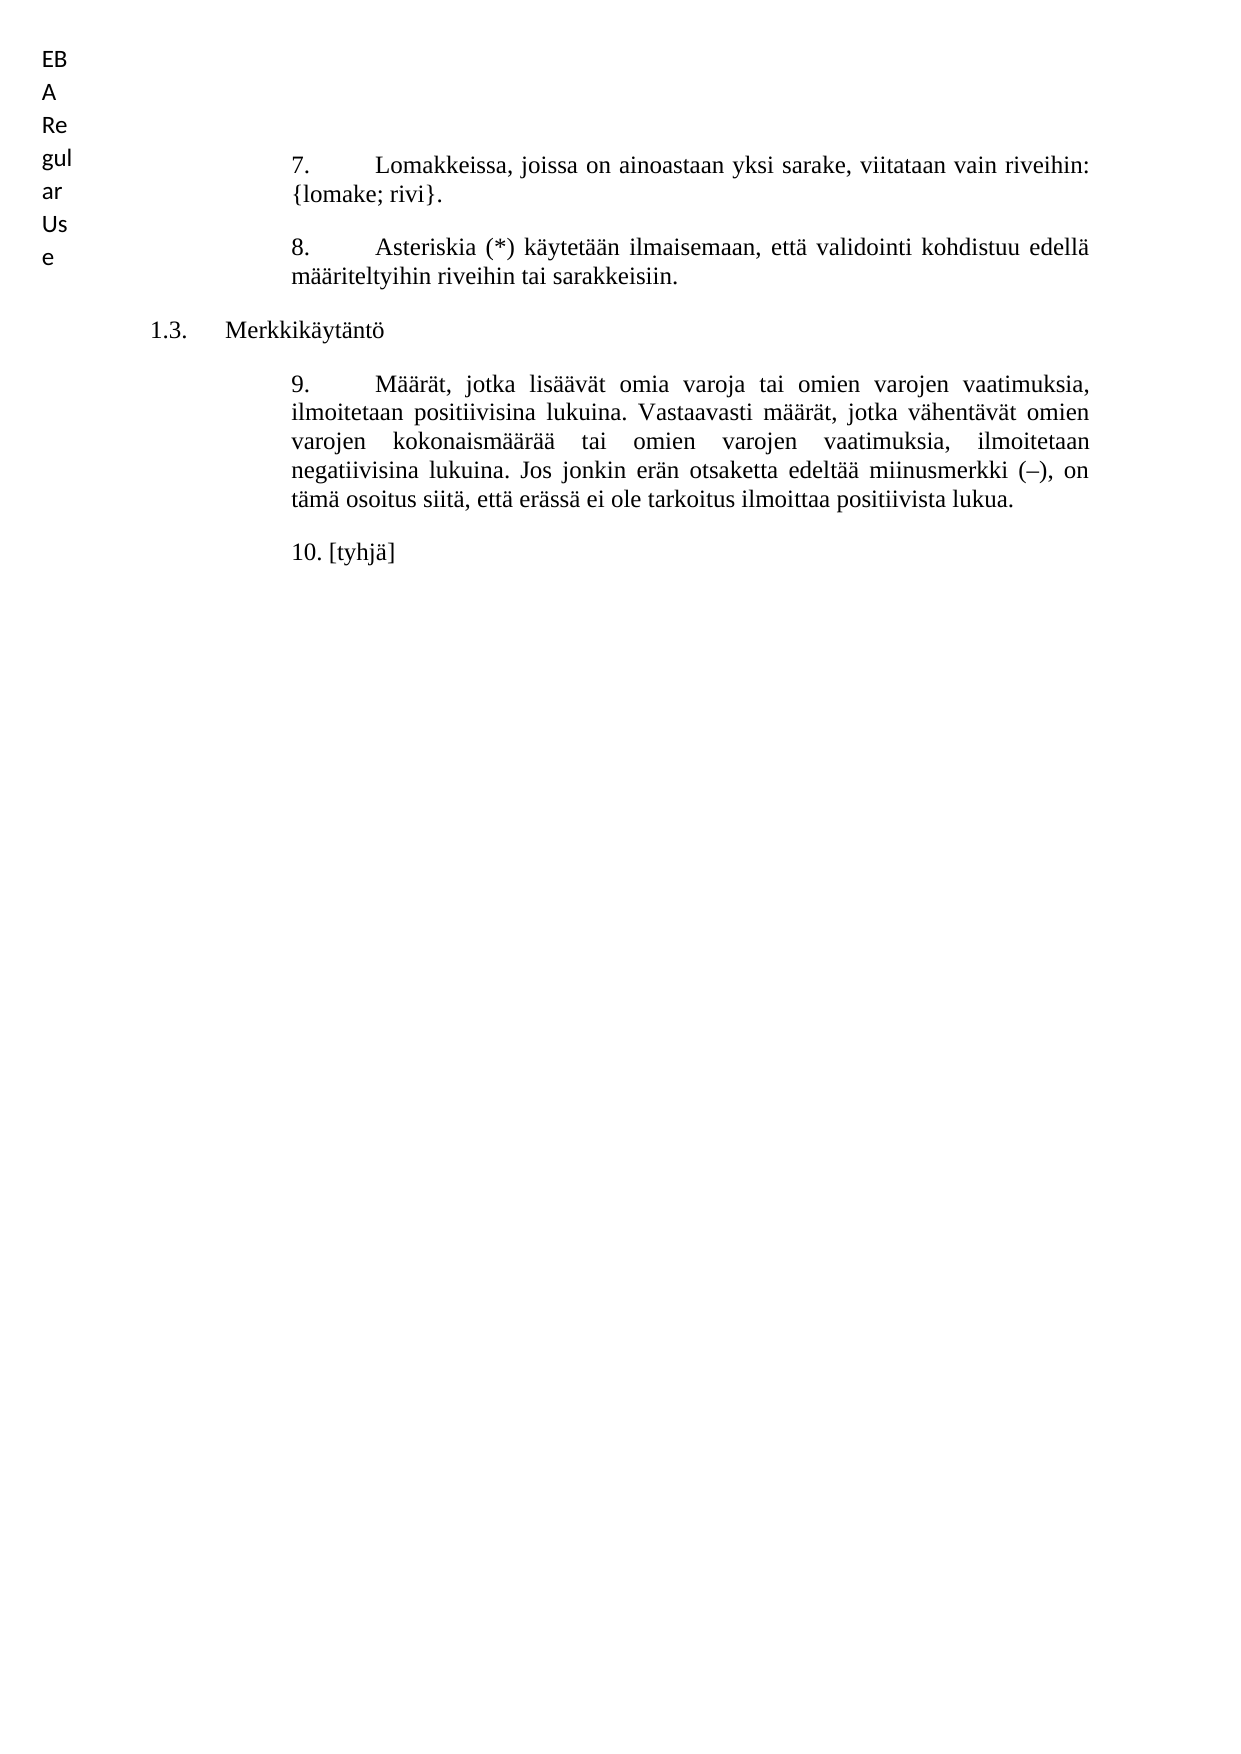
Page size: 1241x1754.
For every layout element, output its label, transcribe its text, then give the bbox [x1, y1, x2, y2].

list 7. Lomakkeissa, joissa on ainoastaan yksi sarake, viitataan vain riveihin: {lomake; rivi}. [291, 150, 1090, 207]
list 1.3. Merkkikäytäntö [150, 315, 1090, 344]
list 8. Asteriskia (*) käytetään ilmaisemaan, että validointi kohdistuu edellä määriteltyihin riveihin tai sarakkeisiin. [291, 232, 1090, 290]
list 10. [tyhjä] [291, 537, 1090, 566]
list 9. Määrät, jotka lisäävät omia varoja tai omien varojen vaatimuksia, ilmoitetaan positiivisina lukuina. Vastaavasti määrät, jotka vähentävät omien varojen kokonaismäärää tai omien varojen vaatimuksia, ilmoitetaan negatiivisina lukuina. Jos jonkin erän otsaketta edeltää miinusmerkki (–), on tämä osoitus siitä, että erässä ei ole tarkoitus ilmoittaa positiivista lukua. [291, 369, 1090, 512]
